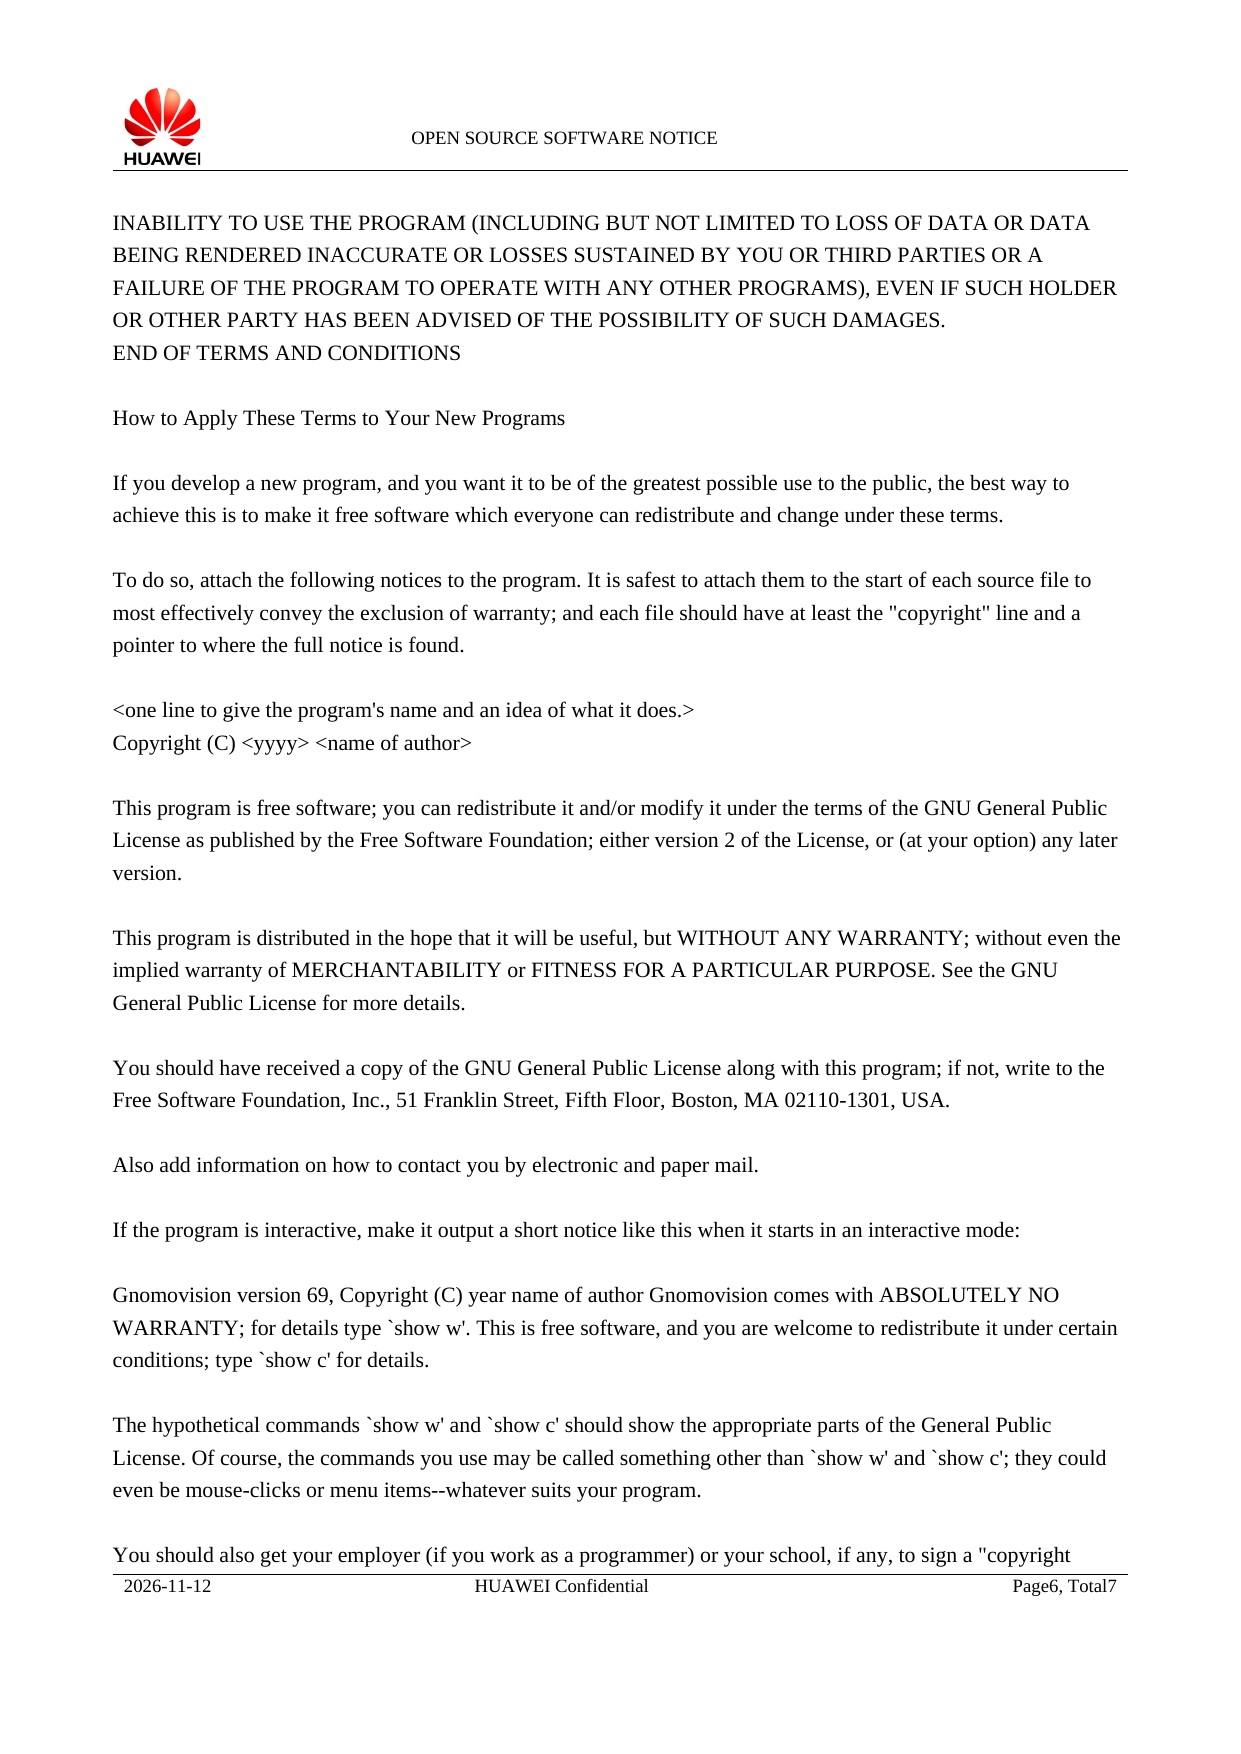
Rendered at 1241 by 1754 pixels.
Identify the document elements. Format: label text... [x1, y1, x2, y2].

text How to Apply These Terms to Your New Programs [112, 401, 1128, 434]
text To do so, attach the following notices to the program. It is safest to attach them to the start of each source file to most effectively convey the exclusion of warranty; and each file should have at least the "copyright" line and a pointer to where the full notice is found. [112, 564, 1128, 661]
text Also add information on how to contact you by electronic and paper mail. [112, 1149, 1128, 1181]
text Copyright (C) <yyyy> <name of author> [112, 726, 1128, 759]
text This program is distributed in the hope that it will be useful, but WITHOUT ANY WARRANTY; without even the implied warranty of MERCHANTABILITY or FITNESS FOR A PARTICULAR PURPOSE. See the GNU General Public License for more details. [112, 921, 1128, 1019]
picture [124, 88, 201, 165]
text Gnomovision version 69, Copyright (C) year name of author Gnomovision comes with ABSOLUTELY NO WARRANTY; for details type `show w'. This is free software, and you are welcome to redistribute it under certain conditions; type `show c' for details. [112, 1279, 1128, 1376]
text You should have received a copy of the GNU General Public License along with this program; if not, write to the Free Software Foundation, Inc., 51 Franklin Street, Fifth Floor, Boston, MA 02110-1301, USA. [112, 1051, 1128, 1116]
text The hypothetical commands `show w' and `show c' should show the appropriate parts of the General Public License. Of course, the commands you use may be called something other than `show w' and `show c'; they could even be mouse-clicks or menu items--whatever suits your program. [112, 1409, 1128, 1506]
text If you develop a new program, and you want it to be of the greatest possible use to the public, the best way to achieve this is to make it free software which everyone can redistribute and change under these terms. [112, 466, 1128, 531]
text This program is free software; you can redistribute it and/or modify it under the terms of the GNU General Public License as published by the Free Software Foundation; either version 2 of the License, or (at your option) any later version. [112, 791, 1128, 889]
text <one line to give the program's name and an idea of what it does.> [112, 694, 1128, 726]
text If the program is interactive, make it output a short notice like this when it starts in an interactive mode: [112, 1214, 1128, 1246]
text END OF TERMS AND CONDITIONS [112, 336, 1128, 369]
